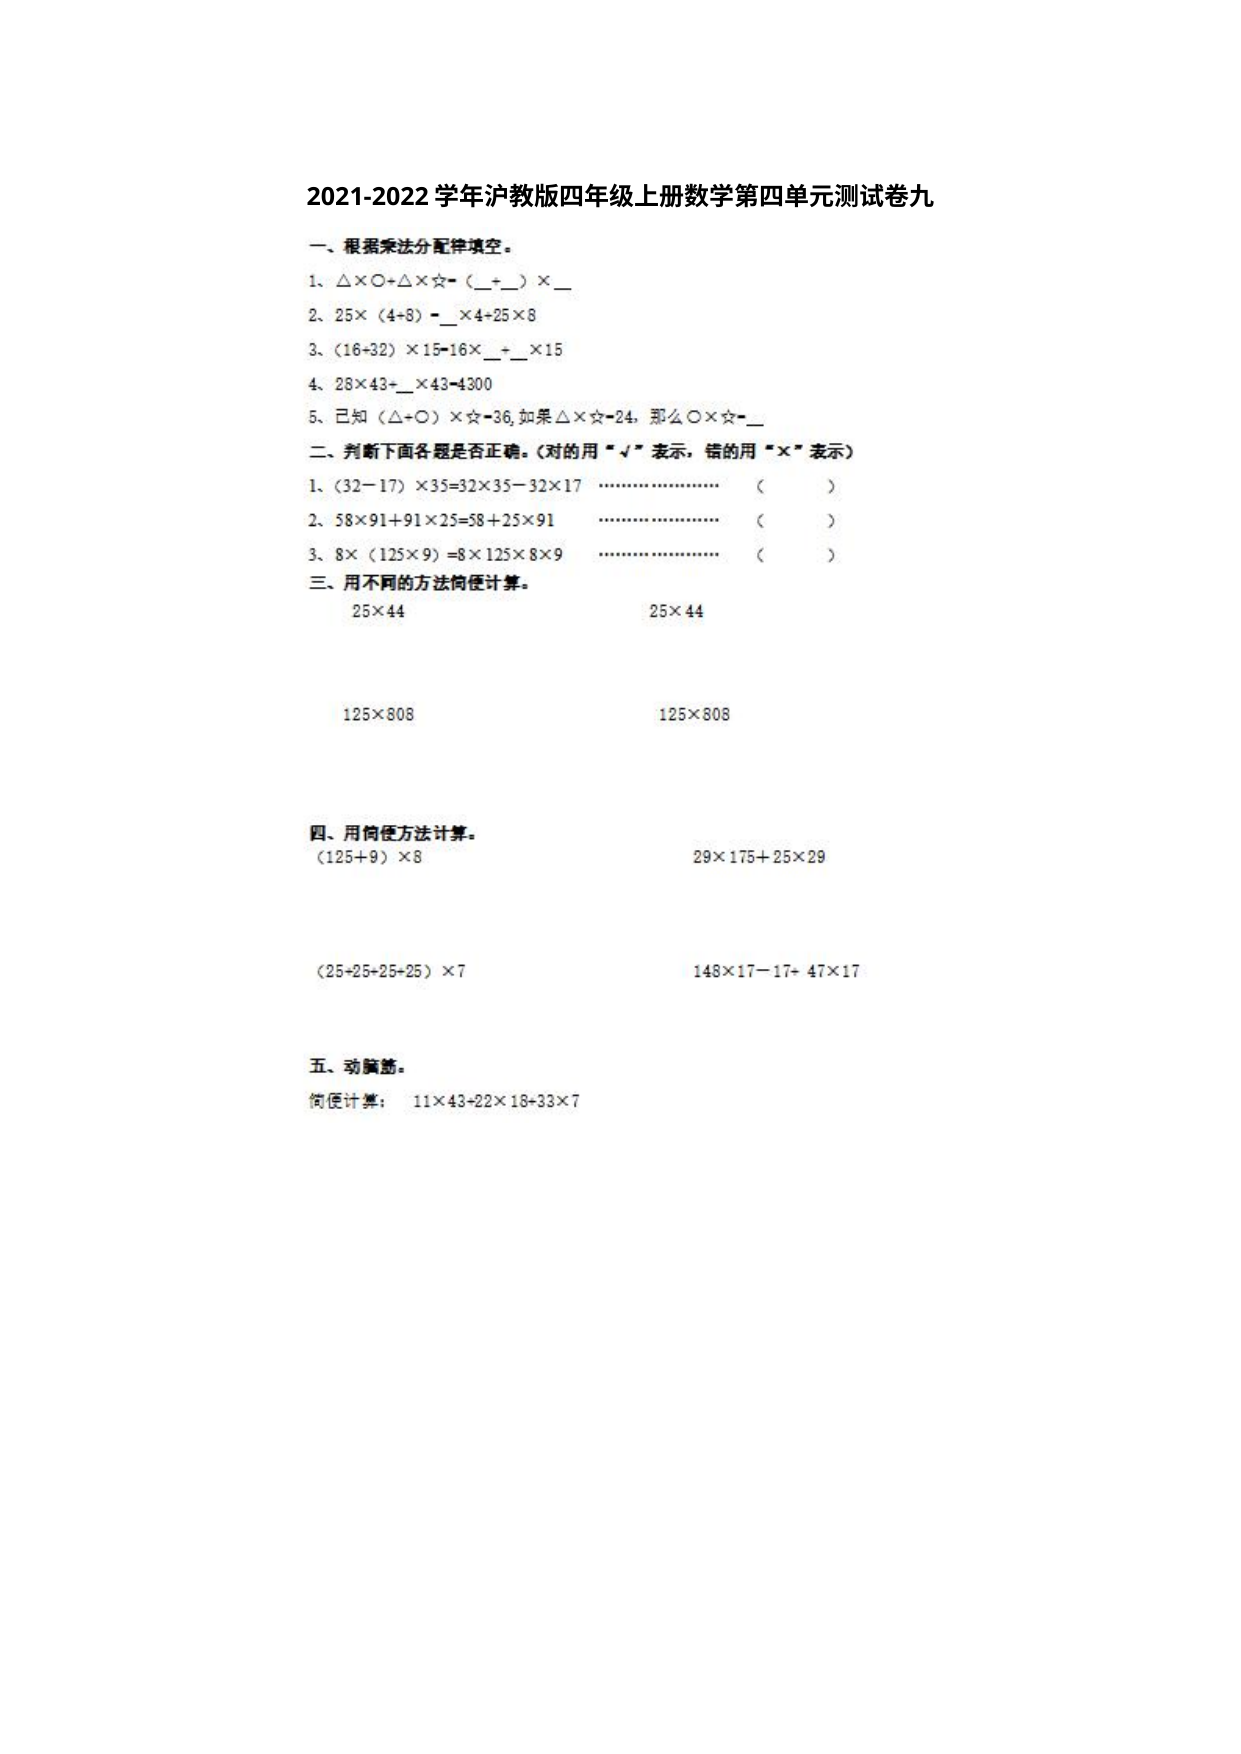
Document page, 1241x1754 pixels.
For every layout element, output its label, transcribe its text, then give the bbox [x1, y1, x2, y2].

text 2021-2022学年沪教版四年级上册数学第四单元测试卷九 [187, 162, 1053, 227]
picture [279, 227, 961, 1123]
